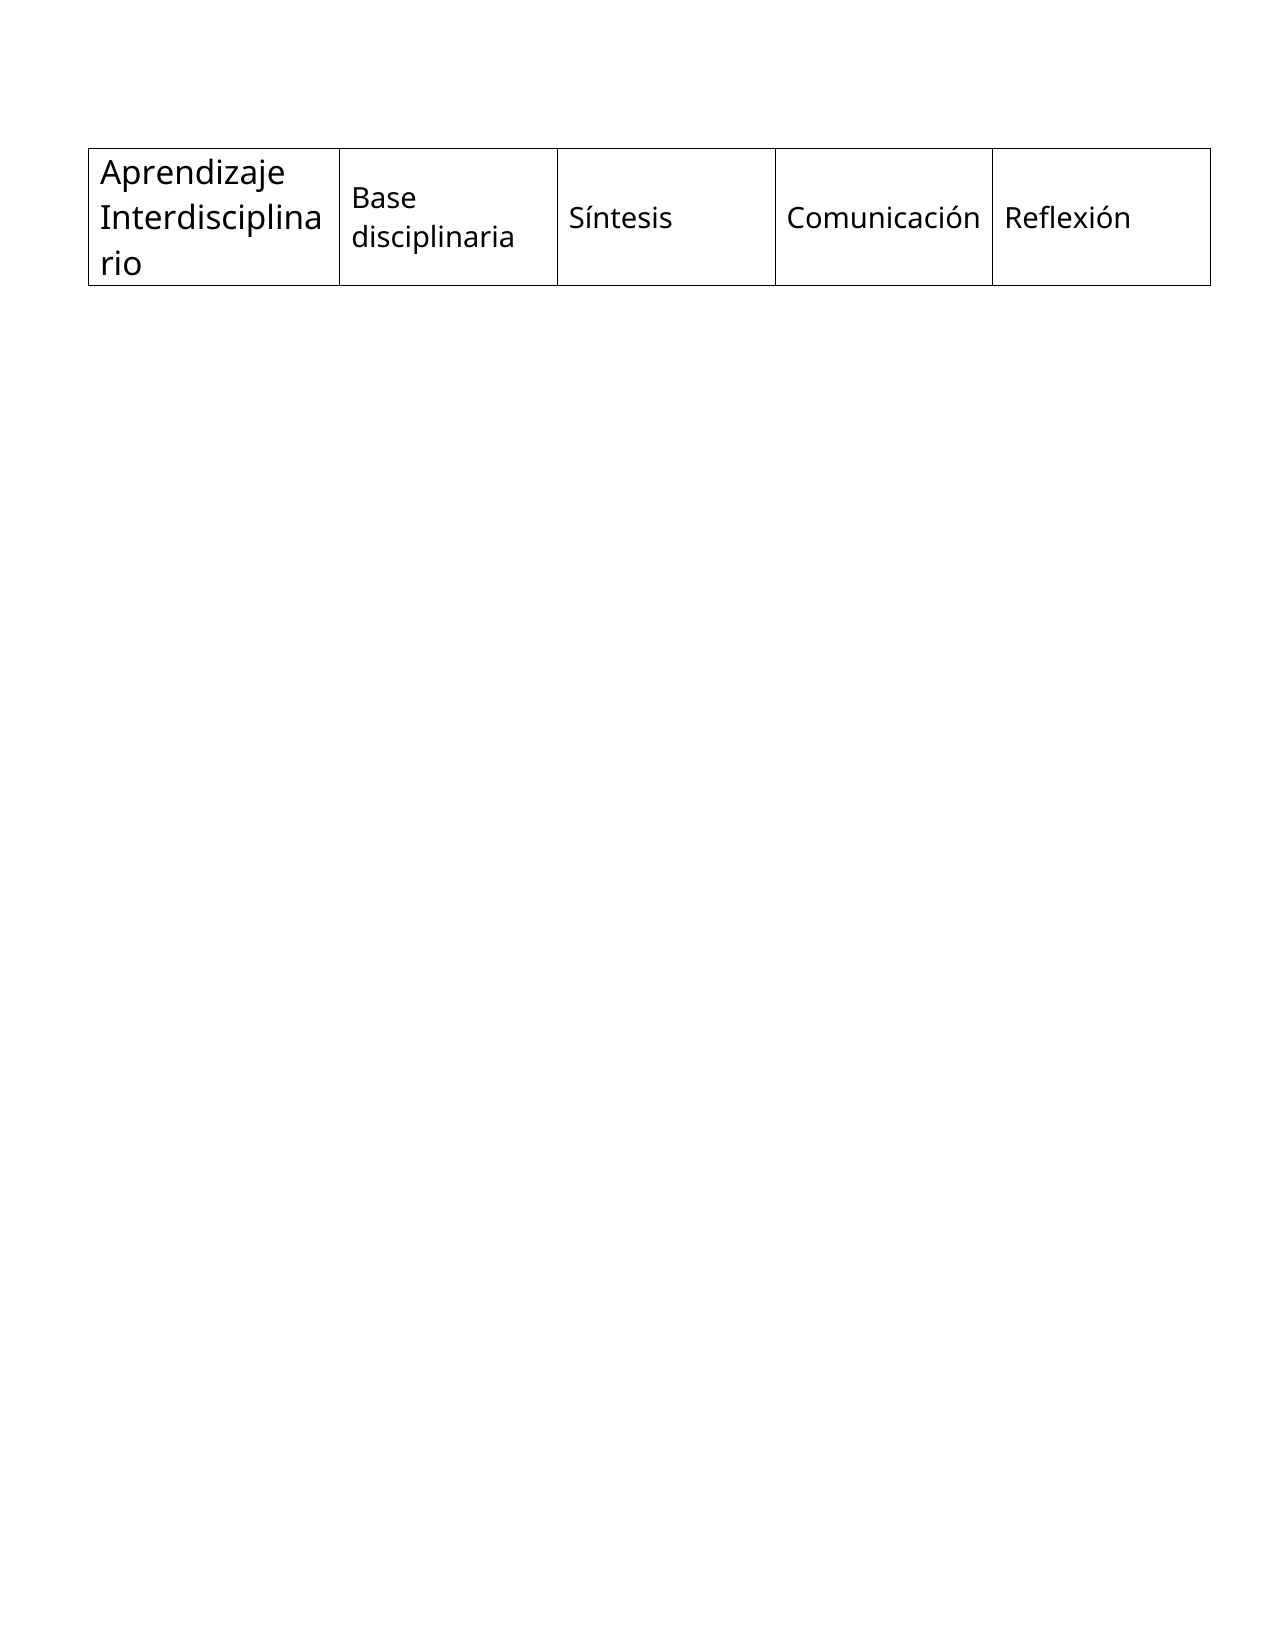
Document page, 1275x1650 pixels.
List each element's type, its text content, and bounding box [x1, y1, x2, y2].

table_cell Síntesis [558, 149, 775, 285]
table_cell Base disciplinaria [340, 149, 557, 285]
table_cell Aprendizaje Interdisciplinario [89, 149, 339, 285]
table_cell Reflexión [993, 149, 1210, 285]
table_cell Comunicación [776, 149, 992, 285]
